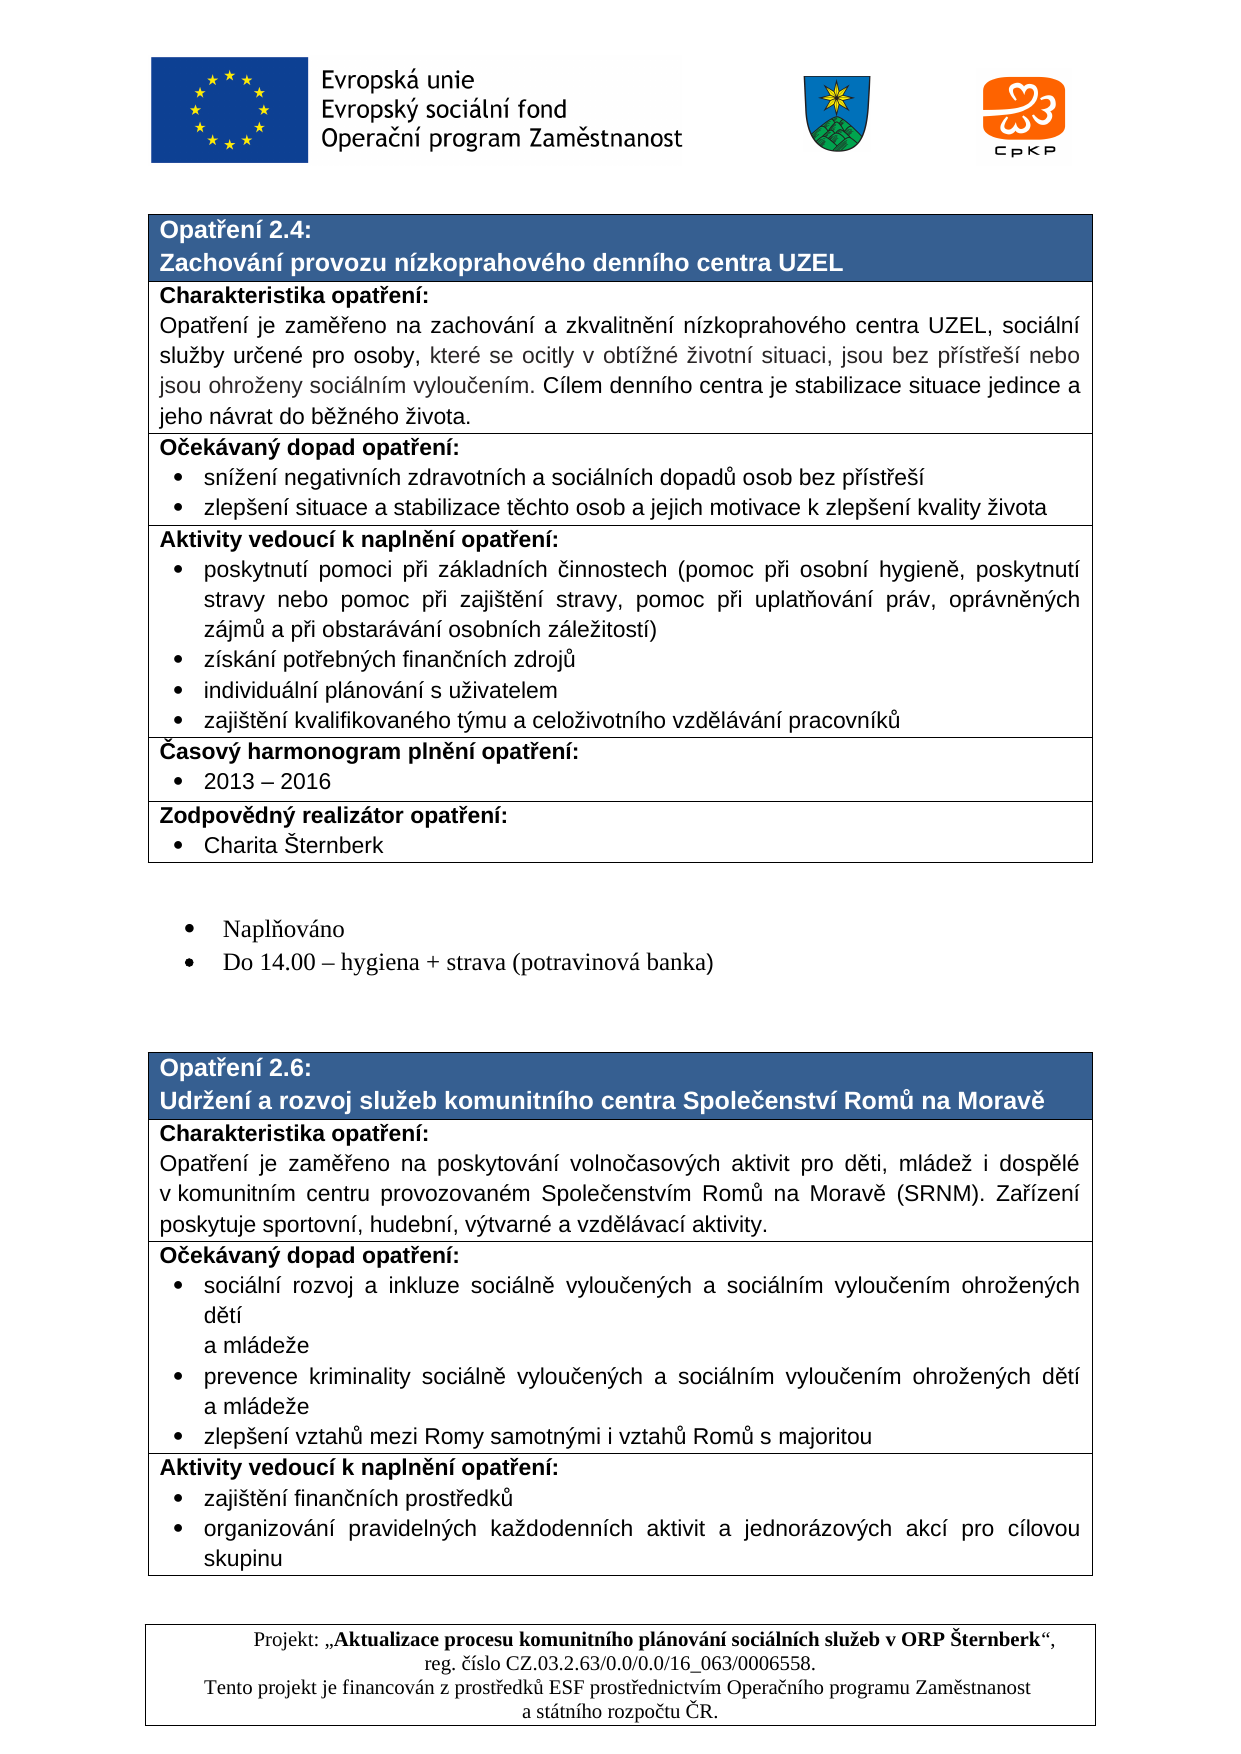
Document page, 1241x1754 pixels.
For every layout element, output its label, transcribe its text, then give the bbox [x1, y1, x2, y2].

list Naplňováno [185, 914, 1093, 943]
picture [148, 55, 683, 166]
table_cell Zodpovědný realizátor opatření: Charita Šternberk [149, 802, 1092, 862]
table_cell Očekávaný dopad opatření: sociální rozvoj a inkluze sociálně vyloučených a sociálním vyloučením ohrožených dětí a mládeže prevence kriminality sociálně vyloučených a sociálním vyloučením ohrožených dětí a mládeže zlepšení vztahů mezi Romy samotnými i vztahů Romů s majoritou [149, 1242, 1092, 1453]
picture [803, 76, 871, 152]
table_cell Aktivity vedoucí k naplnění opatření: zajištění finančních prostředků organizování pravidelných každodenních aktivit a jednorázových akcí pro cílovou skupinu [149, 1454, 1092, 1575]
table_cell Charakteristika opatření: Opatření je zaměřeno na poskytování volnočasových aktivit pro děti, mládež i dospělé v komunitním centru provozovaném Společenstvím Romů na Moravě (SRNM). Zařízení poskytuje sportovní, hudební, výtvarné a vzdělávací aktivity. [149, 1120, 1092, 1241]
list Do 14.00 – hygiena + strava (potravinová banka) [185, 947, 1093, 976]
table_header Opatření 2.6: Udržení a rozvoj služeb komunitního centra Společenství Romů na Moravě [149, 1053, 1092, 1119]
table_cell Časový harmonogram plnění opatření: 2013 – 2016 [149, 738, 1092, 801]
table_cell Očekávaný dopad opatření: snížení negativních zdravotních a sociálních dopadů osob bez přístřeší zlepšení situace a stabilizace těchto osob a jejich motivace k zlepšení kvality života [149, 434, 1092, 524]
table_header Opatření 2.4: Zachování provozu nízkoprahového denního centra UZEL [149, 215, 1092, 281]
picture [975, 68, 1073, 166]
table_cell Aktivity vedoucí k naplnění opatření: poskytnutí pomoci při základních činnostech (pomoc při osobní hygieně, poskytnutí stravy nebo pomoc při zajištění stravy, pomoc při uplatňování práv, oprávněných zájmů a při obstarávání osobních záležitostí) získání potřebných finančních zdrojů individuální plánování s uživatelem zajištění kvalifikovaného týmu a celoživotního vzdělávání pracovníků [149, 526, 1092, 737]
table_cell Charakteristika opatření: Opatření je zaměřeno na zachování a zkvalitnění nízkoprahového centra UZEL, sociální služby určené pro osoby, které se ocitly v obtížné životní situaci, jsou bez přístřeší nebo jsou ohroženy sociálním vyloučením. Cílem denního centra je stabilizace situace jedince a jeho návrat do běžného života. [149, 282, 1092, 433]
